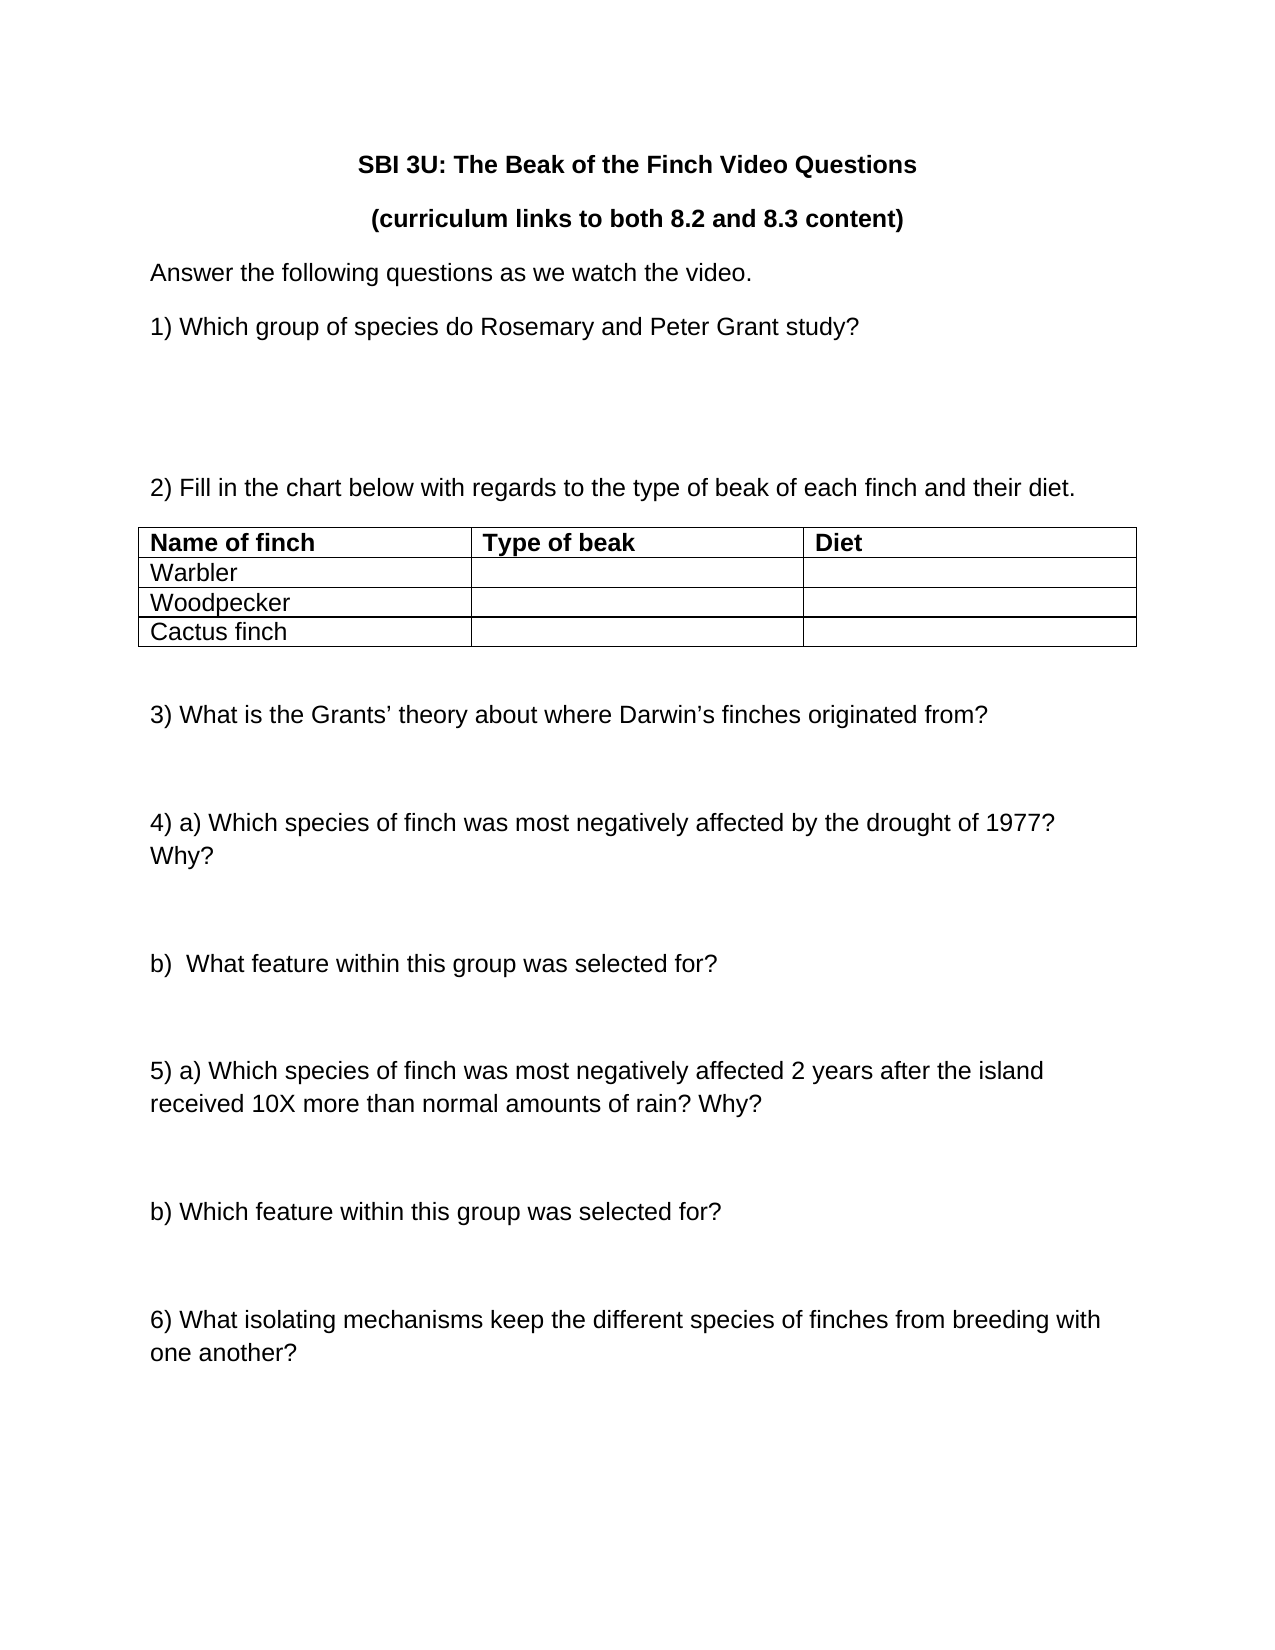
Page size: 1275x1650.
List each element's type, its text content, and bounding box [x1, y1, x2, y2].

table_cell [804, 618, 1136, 646]
table_header Name of finch [139, 528, 471, 557]
table_cell [804, 588, 1136, 616]
text (curriculum links to both 8.2 and 8.3 content) [150, 204, 1125, 233]
text b) What feature within this group was selected for? [150, 949, 1125, 977]
table_cell Cactus finch [139, 618, 471, 646]
table_cell [804, 558, 1136, 587]
text 4) a) Which species of finch was most negatively affected by the drought of 1977? Why? [150, 808, 1125, 870]
text b) Which feature within this group was selected for? [150, 1197, 1125, 1226]
table_header Type of beak [472, 528, 803, 557]
text Answer the following questions as we watch the video. [150, 258, 1125, 286]
text 5) a) Which species of finch was most negatively affected 2 years after the island received 10X more than normal amounts of rain? Why? [150, 1056, 1125, 1118]
table_header Diet [804, 528, 1136, 557]
text 6) What isolating mechanisms keep the different species of finches from breeding with one another? [150, 1305, 1125, 1367]
table_cell [472, 588, 803, 616]
table_cell Woodpecker [139, 588, 471, 616]
text SBI 3U: The Beak of the Finch Video Questions [150, 150, 1125, 179]
table_cell [472, 558, 803, 587]
text 3) What is the Grants’ theory about where Darwin’s finches originated from? [150, 700, 1125, 729]
table_cell [472, 618, 803, 646]
table_cell Warbler [139, 558, 471, 587]
text 1) Which group of species do Rosemary and Peter Grant study? [150, 312, 1125, 340]
text 2) Fill in the chart below with regards to the type of beak of each finch and their diet. [150, 473, 1125, 502]
